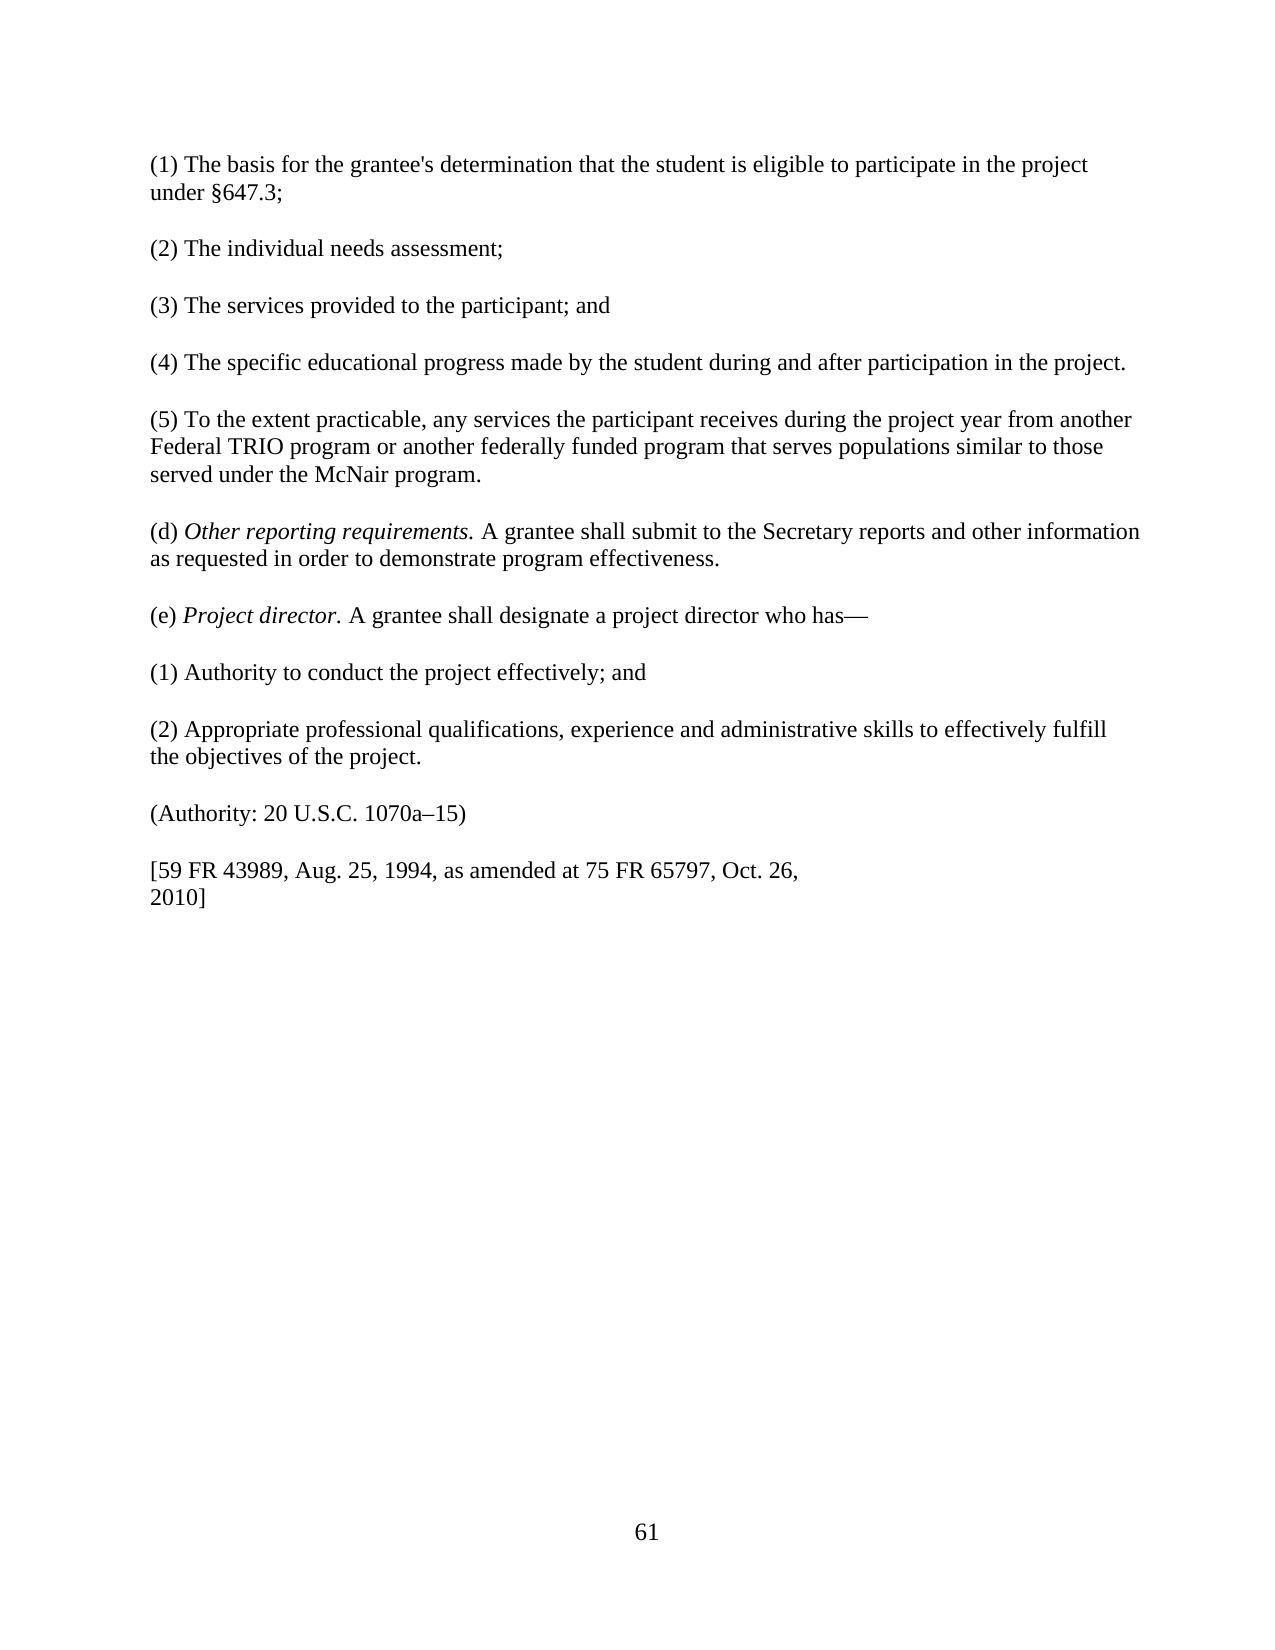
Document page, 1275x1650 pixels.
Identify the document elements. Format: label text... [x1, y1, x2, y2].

text 2010] [150, 883, 1144, 911]
text (3) The services provided to the participant; and [150, 291, 1144, 319]
text (2) The individual needs assessment; [150, 234, 1144, 262]
text (4) The specific educational progress made by the student during and after participation in the project. [150, 348, 1144, 376]
text (1) The basis for the grantee's determination that the student is eligible to participate in the project under §647.3; [150, 150, 1144, 205]
text (d) Other reporting requirements. A grantee shall submit to the Secretary reports and other information as requested in order to demonstrate program effectiveness. [150, 517, 1144, 572]
text (1) Authority to conduct the project effectively; and [150, 658, 1144, 685]
text (Authority: 20 U.S.C. 1070a–15) [150, 799, 1144, 827]
text [59 FR 43989, Aug. 25, 1994, as amended at 75 FR 65797, Oct. 26, [150, 856, 1144, 883]
text (5) To the extent practicable, any services the participant receives during the project year from another Federal TRIO program or another federally funded program that serves populations similar to those served under the McNair program. [150, 405, 1144, 487]
text (e) Project director. A grantee shall designate a project director who has— [150, 601, 1144, 629]
text (2) Appropriate professional qualifications, experience and administrative skills to effectively fulfill the objectives of the project. [150, 714, 1144, 770]
